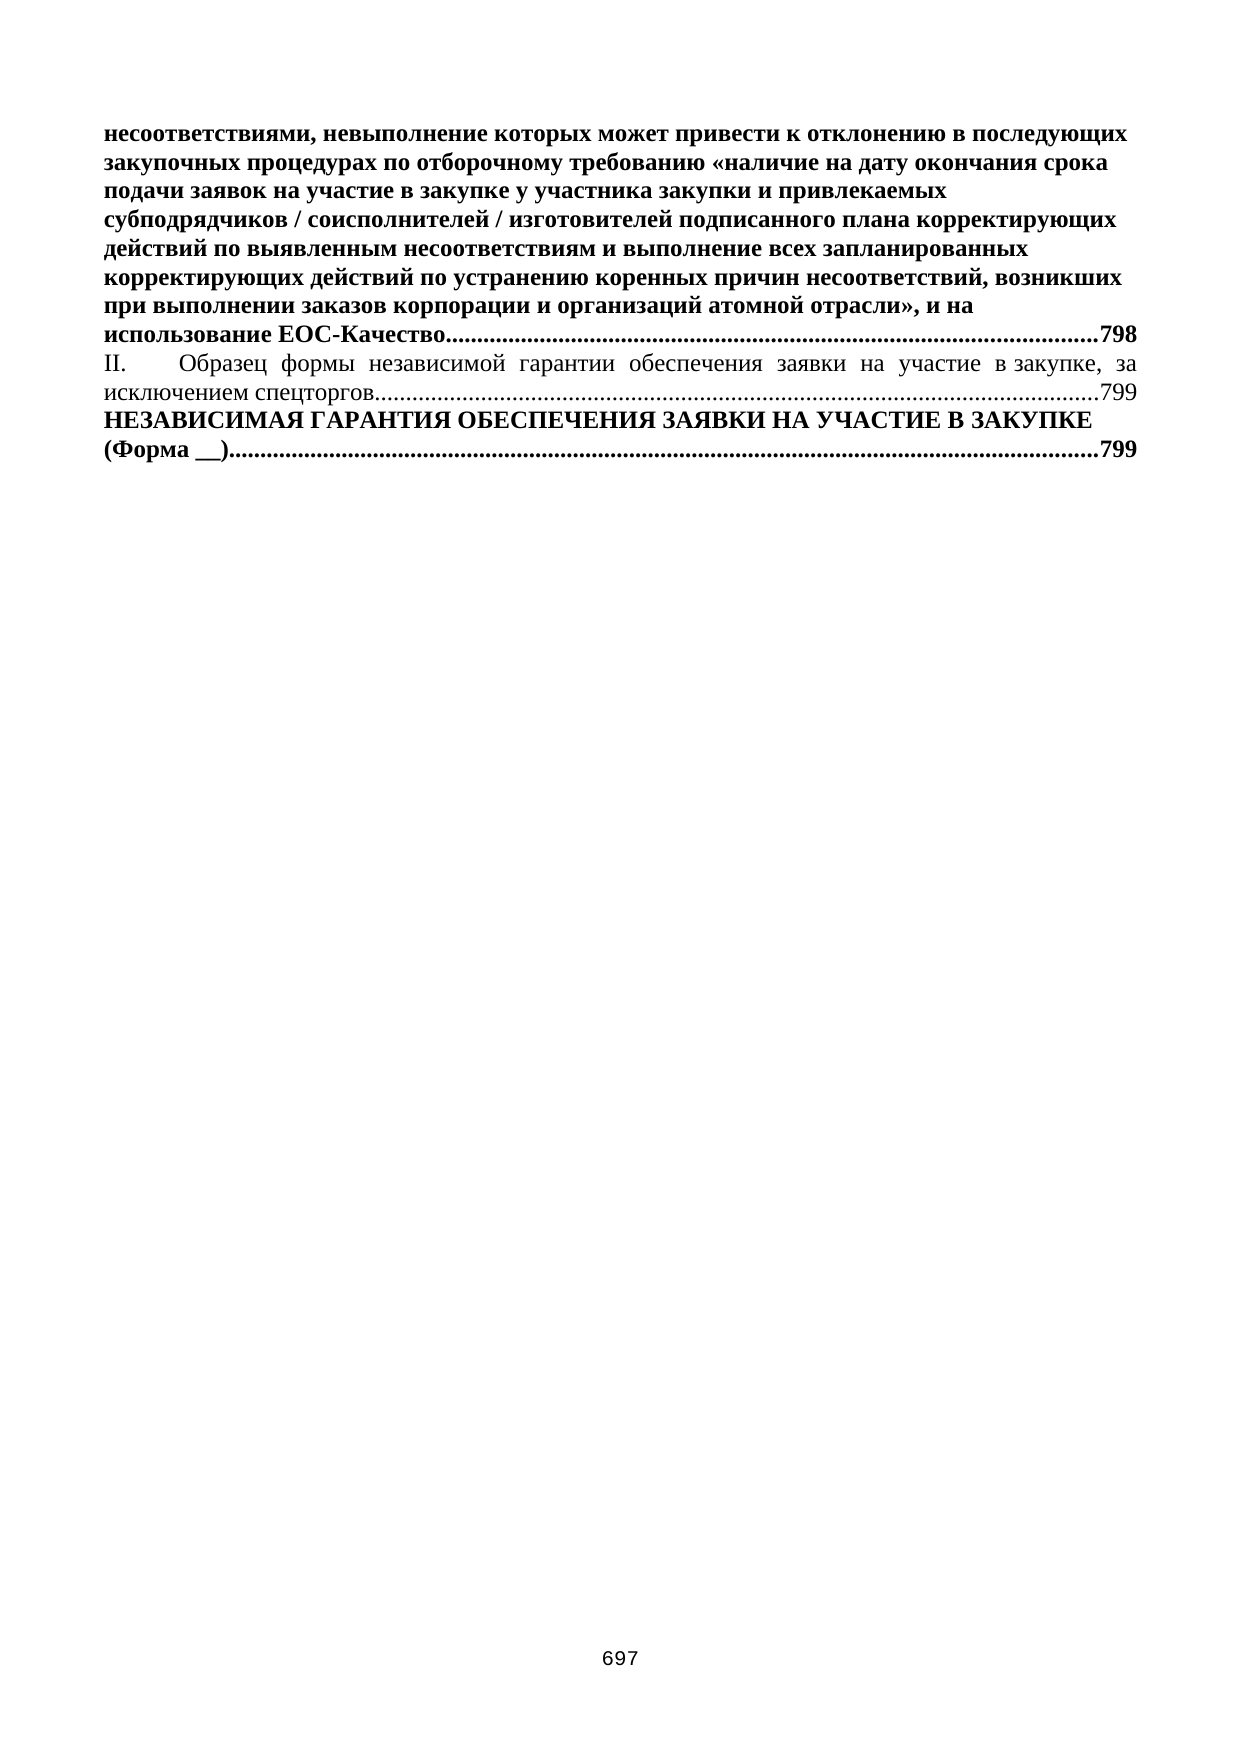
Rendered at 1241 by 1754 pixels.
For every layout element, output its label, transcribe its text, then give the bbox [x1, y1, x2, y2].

text НЕЗАВИСИМАЯ ГАРАНТИЯ ОБЕСПЕЧЕНИЯ ЗАЯВКИ НА УЧАСТИЕ В ЗАКУПКЕ (Форма __) 799 [103, 406, 1137, 463]
text II. Образец формы независимой гарантии обеспечения заявки на участие в закупке, за исключением спецторгов 799 [103, 348, 1137, 406]
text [103, 118, 1137, 348]
